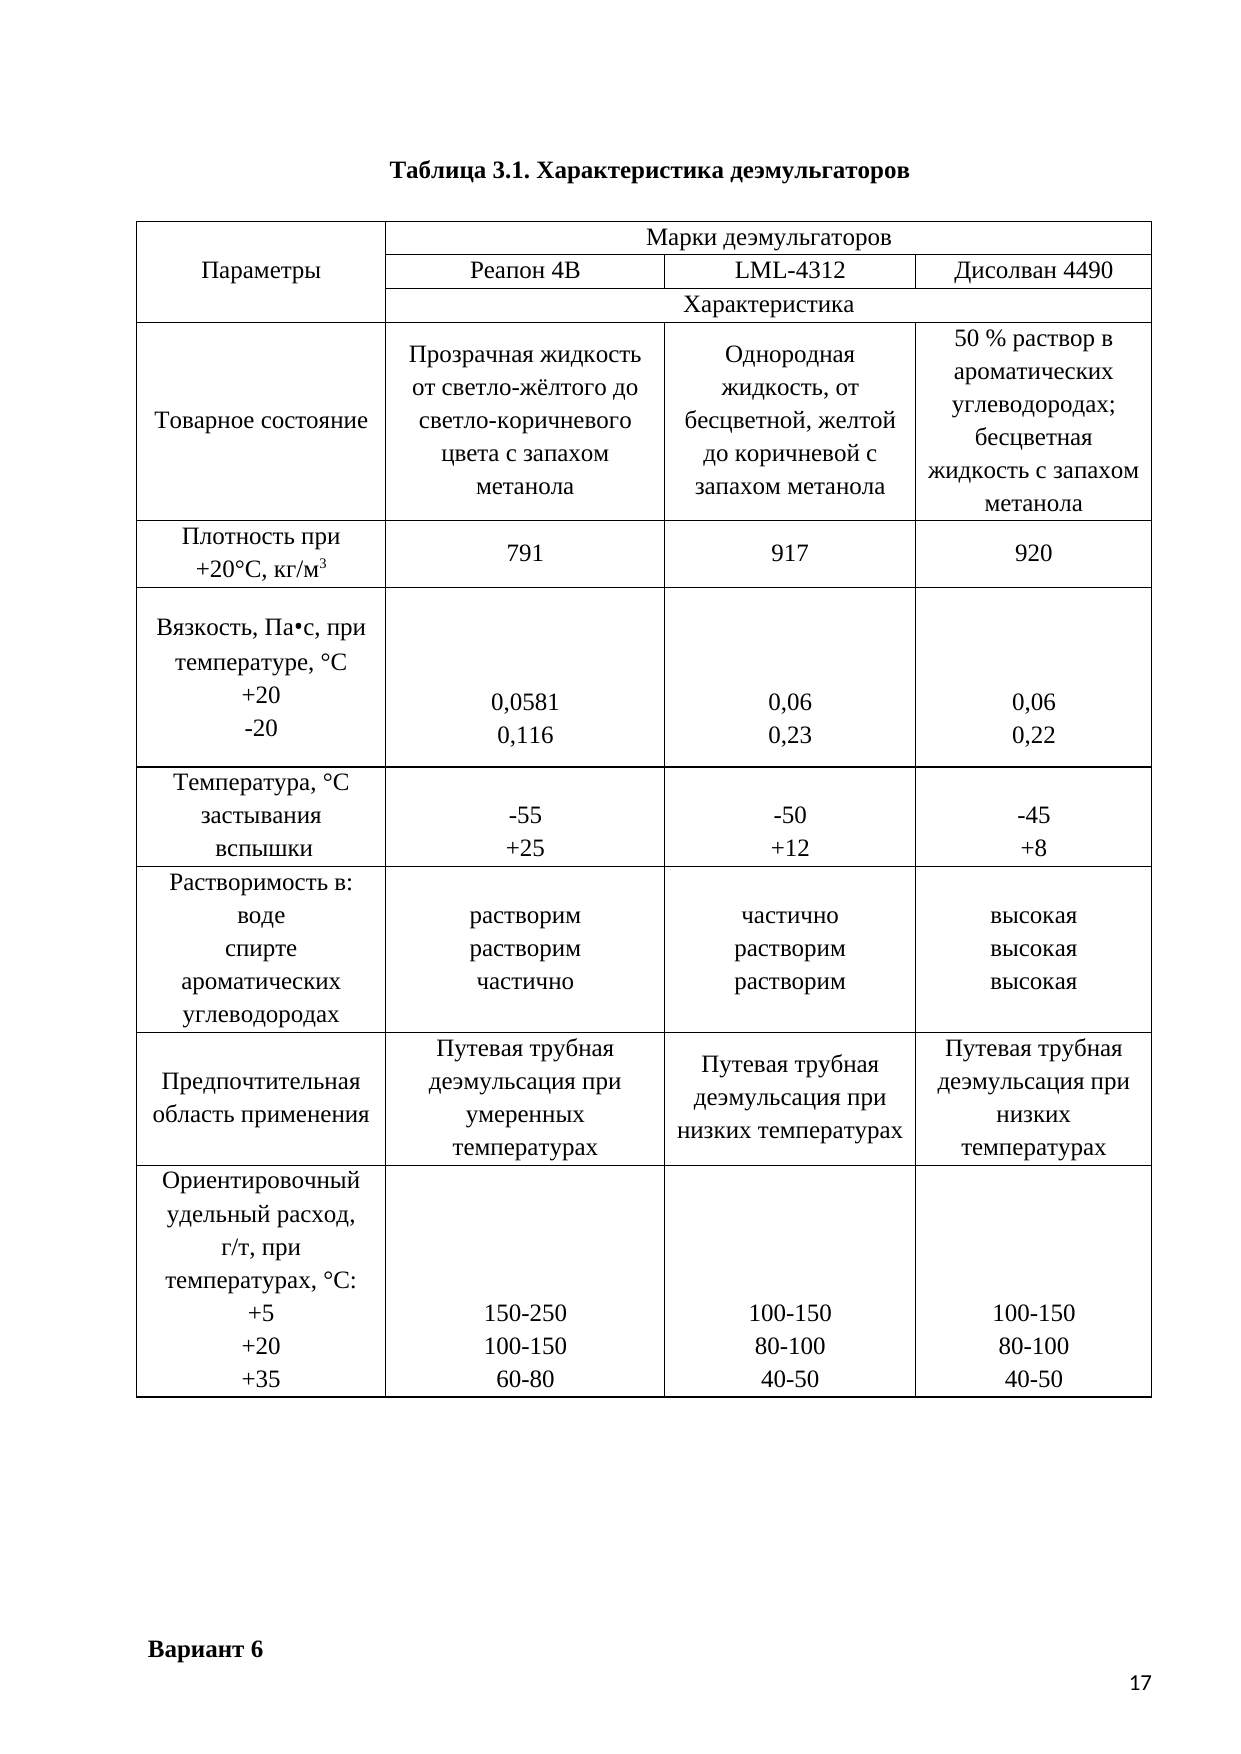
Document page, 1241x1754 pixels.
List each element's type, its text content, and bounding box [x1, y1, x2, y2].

table_header Параметры [137, 222, 385, 322]
table_cell LML-4312 [665, 255, 915, 288]
table_cell Реапон 4В [386, 255, 664, 288]
table_cell Дисолван 4490 [916, 255, 1151, 288]
table_cell -45 +8 [916, 768, 1151, 866]
table_cell Товарное состояние [137, 323, 385, 520]
table_cell 920 [916, 521, 1151, 587]
table_cell Вязкость, Па•с, при температуре, °С +20 -20 [137, 588, 385, 766]
table_cell 100-150 80-100 40-50 [665, 1166, 915, 1396]
table_cell -50 +12 [665, 768, 915, 866]
table_cell Предпочтительная область применения [137, 1033, 385, 1164]
table_cell Температура, °С застывания вспышки [137, 768, 385, 866]
table_cell Путевая трубная деэмульсация при умеренных температурах [386, 1033, 664, 1164]
table_cell Прозрачная жидкость от светло-жёлтого до светло-коричневого цвета с запахом метанола [386, 323, 664, 520]
table_cell Растворимость в: воде спирте ароматических углеводородах [137, 867, 385, 1032]
table_cell 0,06 0,23 [665, 588, 915, 766]
table_cell Однородная жидкость, от бесцветной, желтой до коричневой с запахом метанола [665, 323, 915, 520]
table_cell Плотность при +20°С, кг/м3 [137, 521, 385, 587]
table_cell высокая высокая высокая [916, 867, 1151, 1032]
table_cell 0,0581 0,116 [386, 588, 664, 766]
table_cell 50 % раствор в ароматических углеводородах; бесцветная жидкость с запахом метанола [916, 323, 1151, 520]
table_cell 0,06 0,22 [916, 588, 1151, 766]
table_cell 150-250 100-150 60-80 [386, 1166, 664, 1396]
table_cell Путевая трубная деэмульсация при низких температурах [665, 1033, 915, 1164]
table_cell 791 [386, 521, 664, 587]
table_cell Путевая трубная деэмульсация при низких температурах [916, 1033, 1151, 1164]
table_cell Характеристика [386, 289, 1151, 322]
table_header Марки деэмульгаторов [386, 222, 1151, 254]
table_cell 100-150 80-100 40-50 [916, 1166, 1151, 1396]
text Вариант 6 [148, 1634, 1152, 1663]
table_cell 917 [665, 521, 915, 587]
table_cell Ориентировочный удельный расход, г/т, при температурах, °С: +5 +20 +35 [137, 1166, 385, 1396]
table_cell растворим растворим частично [386, 867, 664, 1032]
text Таблица 3.1. Характеристика деэмульгаторов [148, 155, 1152, 183]
table_cell частично растворим растворим [665, 867, 915, 1032]
table_cell -55 +25 [386, 768, 664, 866]
